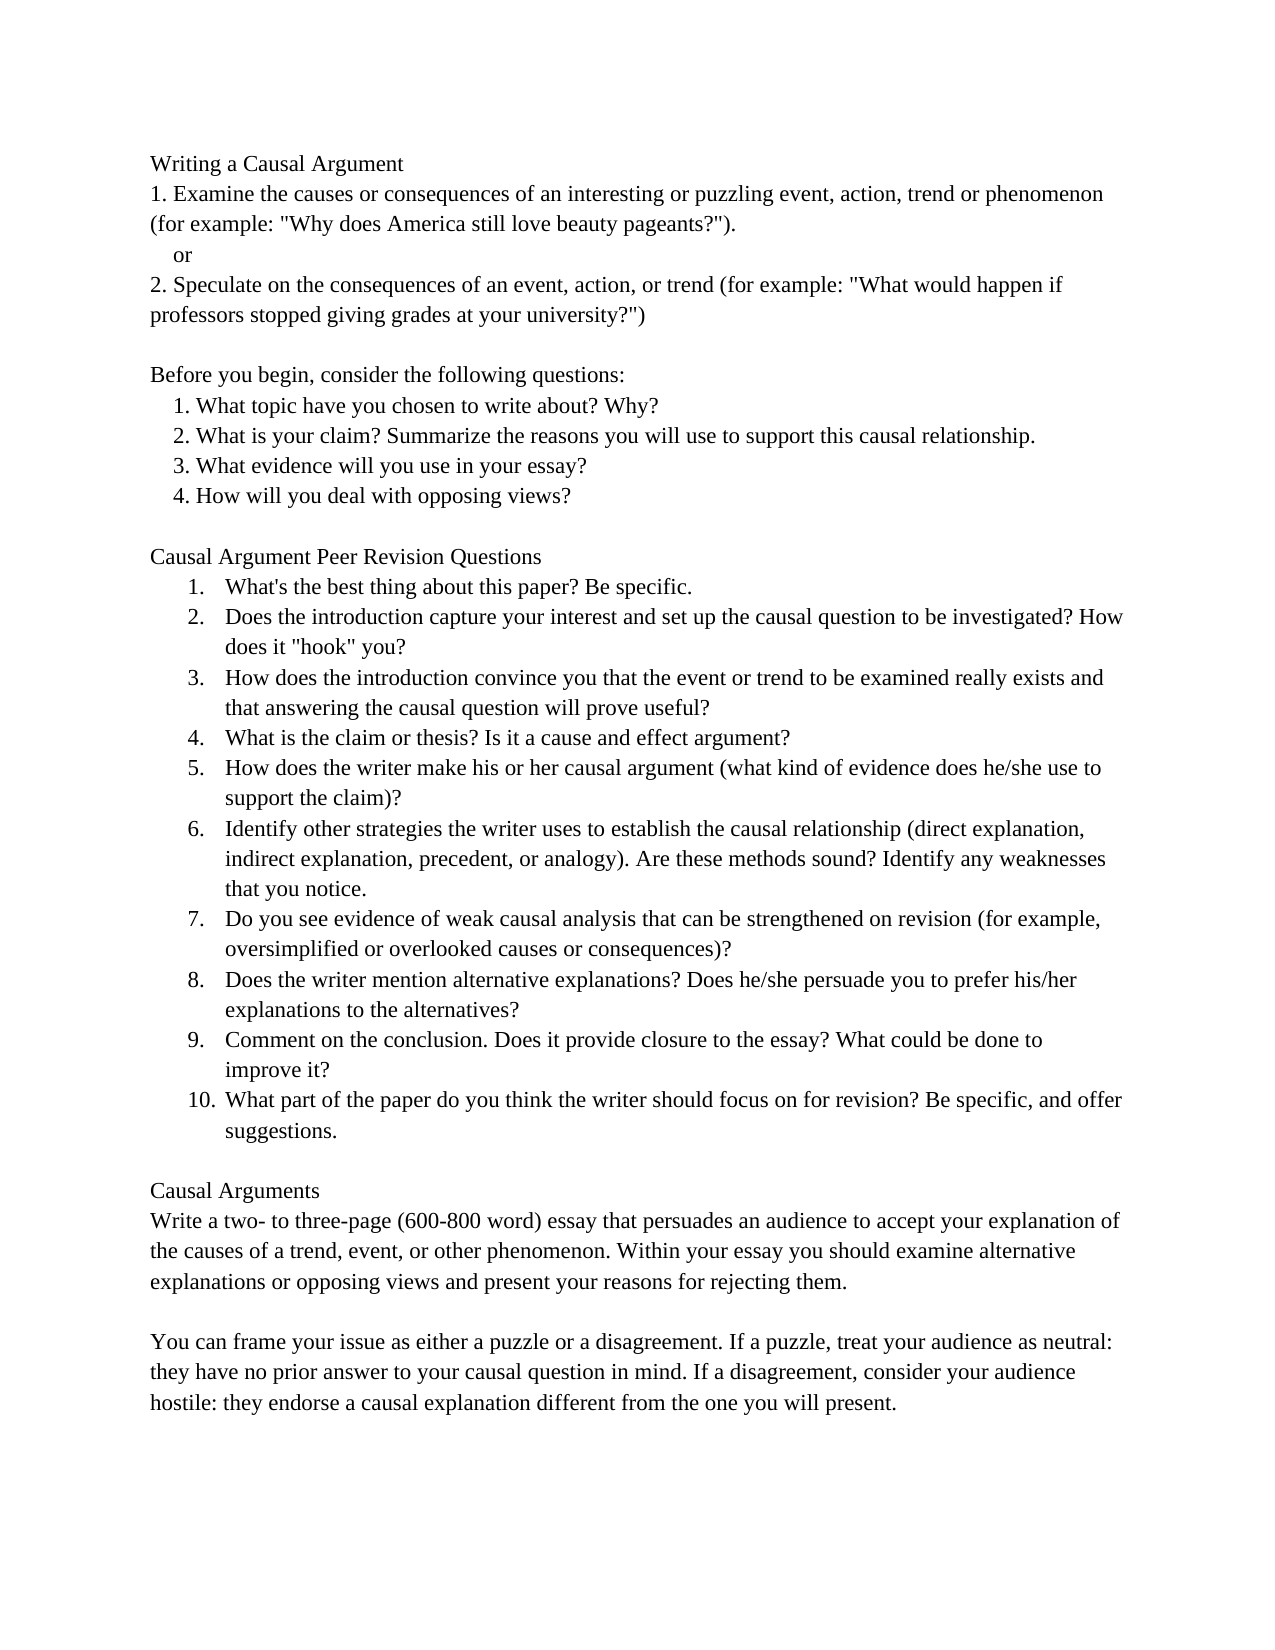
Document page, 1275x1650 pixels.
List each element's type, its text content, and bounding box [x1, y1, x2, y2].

list What is the claim or thesis? Is it a cause and effect argument? [187, 724, 1125, 750]
list How does the introduction convince you that the event or trend to be examined really exists and that answering the causal question will prove useful? [187, 663, 1125, 720]
text 4. How will you deal with opposing views? [150, 482, 1125, 509]
text 2. What is your claim? Summarize the reasons you will use to support this causal relationship. [150, 422, 1125, 448]
list What's the best thing about this paper? Be specific. [187, 573, 1125, 599]
list What part of the paper do you think the writer should focus on for revision? Be specific, and offer suggestions. [187, 1086, 1125, 1143]
list Comment on the conclusion. Does it provide closure to the essay? What could be done to improve it? [187, 1026, 1125, 1083]
text Before you begin, consider the following questions: [150, 361, 1125, 388]
list Does the writer mention alternative explanations? Does he/she persuade you to prefer his/her explanations to the alternatives? [187, 966, 1125, 1022]
list How does the writer make his or her causal argument (what kind of evidence does he/she use to support the claim)? [187, 754, 1125, 811]
text Write a two- to three-page (600-800 word) essay that persuades an audience to accept your explanation of the causes of a trend, event, or other phenomenon. Within your essay you should examine alternative explanations or opposing views and present your reasons for rejecting them. [150, 1207, 1125, 1294]
text 3. What evidence will you use in your essay? [150, 452, 1125, 478]
text or [150, 241, 1125, 267]
list Does the introduction capture your interest and set up the causal question to be investigated? How does it "hook" you? [187, 603, 1125, 660]
text You can frame your issue as either a puzzle or a disagreement. If a puzzle, treat your audience as neutral: they have no prior answer to your causal question in mind. If a disagreement, consider your audience hostile: they endorse a causal explanation different from the one you will present. [150, 1328, 1125, 1415]
text 1. What topic have you chosen to write about? Why? [150, 392, 1125, 418]
text 2. Speculate on the consequences of an event, action, or trend (for example: "What would happen if professors stopped giving grades at your university?") [150, 271, 1125, 327]
list Identify other strategies the writer uses to establish the causal relationship (direct explanation, indirect explanation, precedent, or analogy). Are these methods sound? Identify any weaknesses that you notice. [187, 814, 1125, 901]
text Writing a Causal Argument [150, 150, 1125, 176]
text Causal Arguments [150, 1177, 1125, 1203]
list Do you see evidence of weak causal analysis that can be strengthened on revision (for example, oversimplified or overlooked causes or consequences)? [187, 905, 1125, 962]
text 1. Examine the causes or consequences of an interesting or puzzling event, action, trend or phenomenon (for example: "Why does America still love beauty pageants?"). [150, 180, 1125, 237]
text Causal Argument Peer Revision Questions [150, 543, 1125, 569]
